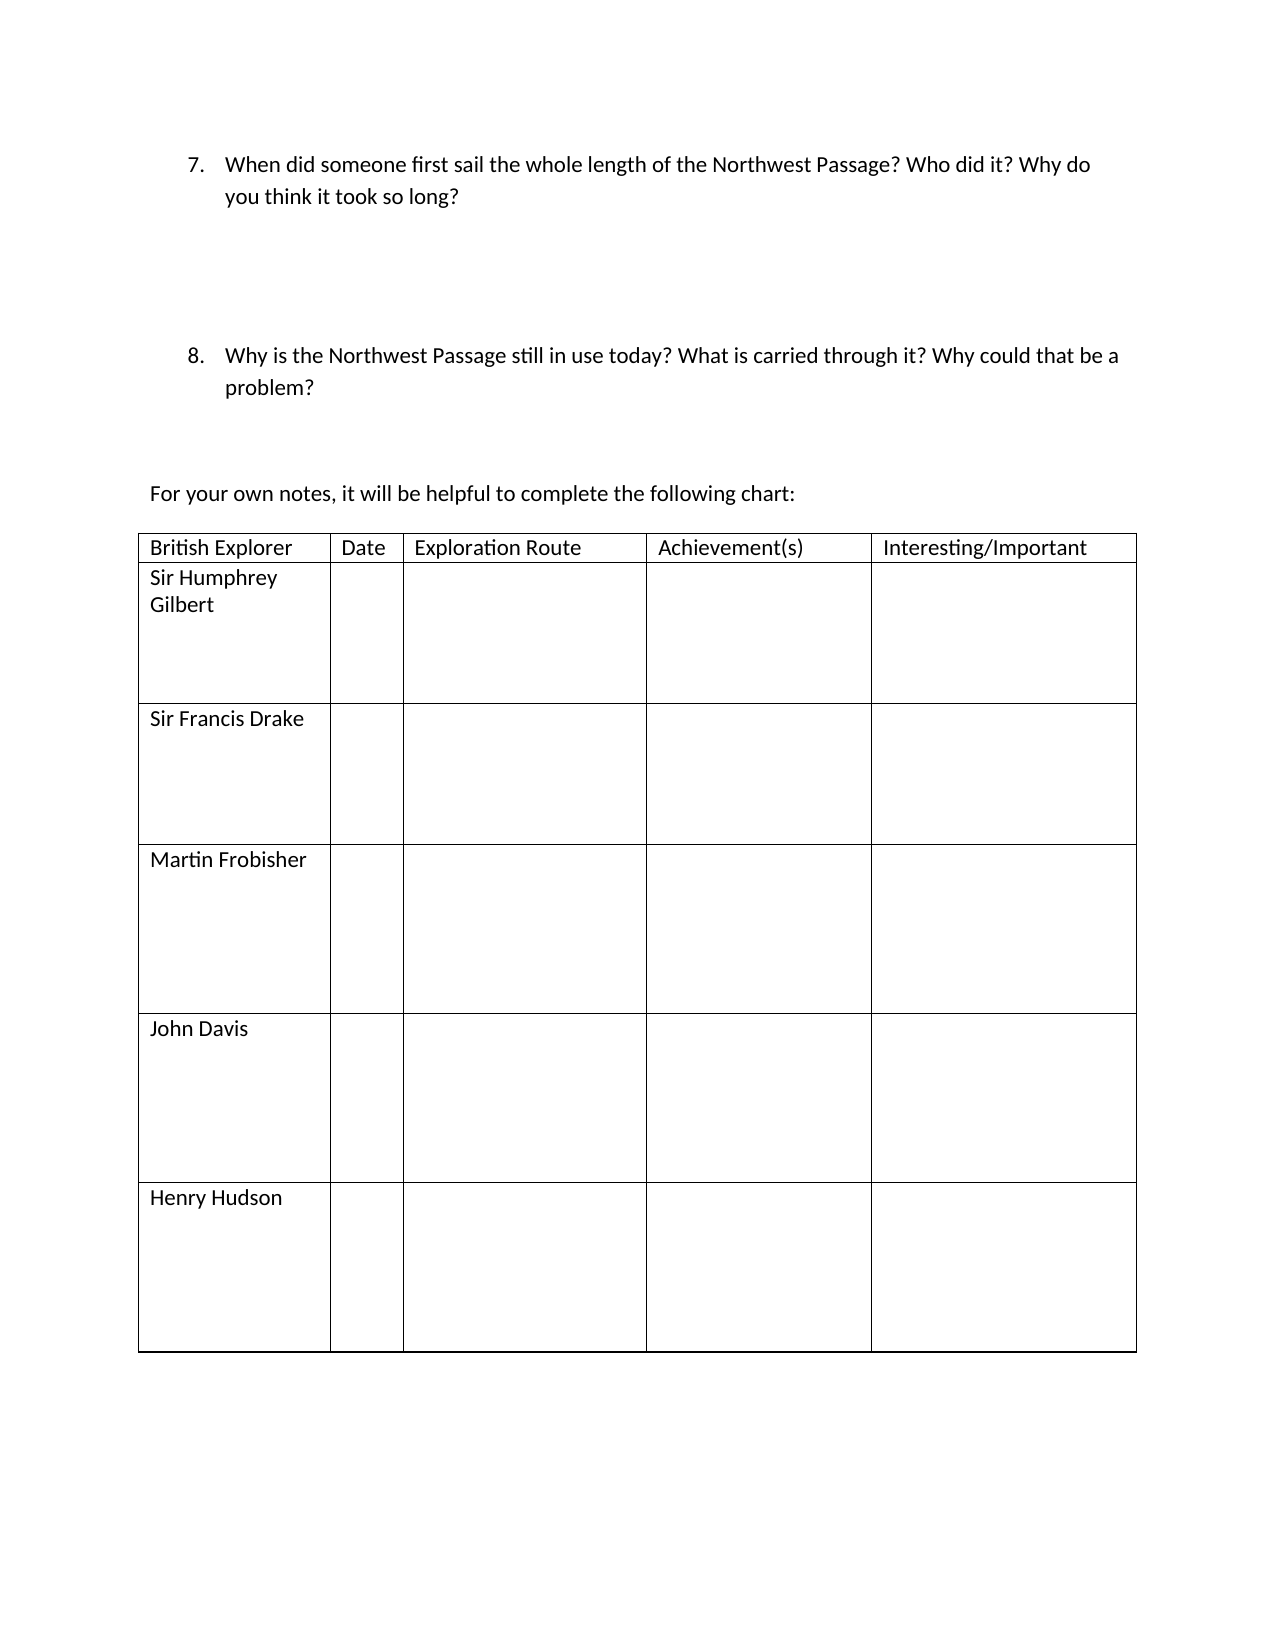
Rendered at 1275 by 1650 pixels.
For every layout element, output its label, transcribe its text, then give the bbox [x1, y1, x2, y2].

table_cell [647, 845, 871, 1013]
table_cell [404, 1014, 646, 1182]
table_header Interesting/Important [872, 534, 1136, 562]
table_cell John Davis [139, 1014, 330, 1182]
text For your own notes, it will be helpful to complete the following chart: [150, 479, 1125, 507]
table_cell [404, 845, 646, 1013]
table_header Exploration Route [404, 534, 646, 562]
table_cell [331, 563, 403, 703]
table_cell [404, 1183, 646, 1351]
table_cell Martin Frobisher [139, 845, 330, 1013]
table_cell [872, 845, 1136, 1013]
table_cell [331, 704, 403, 844]
table_cell [647, 704, 871, 844]
table_cell [647, 1014, 871, 1182]
table_cell [404, 563, 646, 703]
table_cell [331, 1014, 403, 1182]
table_cell [872, 563, 1136, 703]
table_cell Sir Francis Drake [139, 704, 330, 844]
table_header Achievement(s) [647, 534, 871, 562]
table_cell [331, 1183, 403, 1351]
table_header British Explorer [139, 534, 330, 562]
table_cell [872, 704, 1136, 844]
list When did someone first sail the whole length of the Northwest Passage? Who did it? Why do you think it took so long? [187, 150, 1125, 210]
table_cell [872, 1014, 1136, 1182]
table_cell [872, 1183, 1136, 1351]
table_cell [647, 563, 871, 703]
table_cell [647, 1183, 871, 1351]
table_header Date [331, 534, 403, 562]
table_cell [404, 704, 646, 844]
list Why is the Northwest Passage still in use today? What is carried through it? Why could that be a problem? [187, 341, 1125, 401]
table_cell [331, 845, 403, 1013]
table_cell Sir Humphrey Gilbert [139, 563, 330, 703]
table_cell Henry Hudson [139, 1183, 330, 1351]
